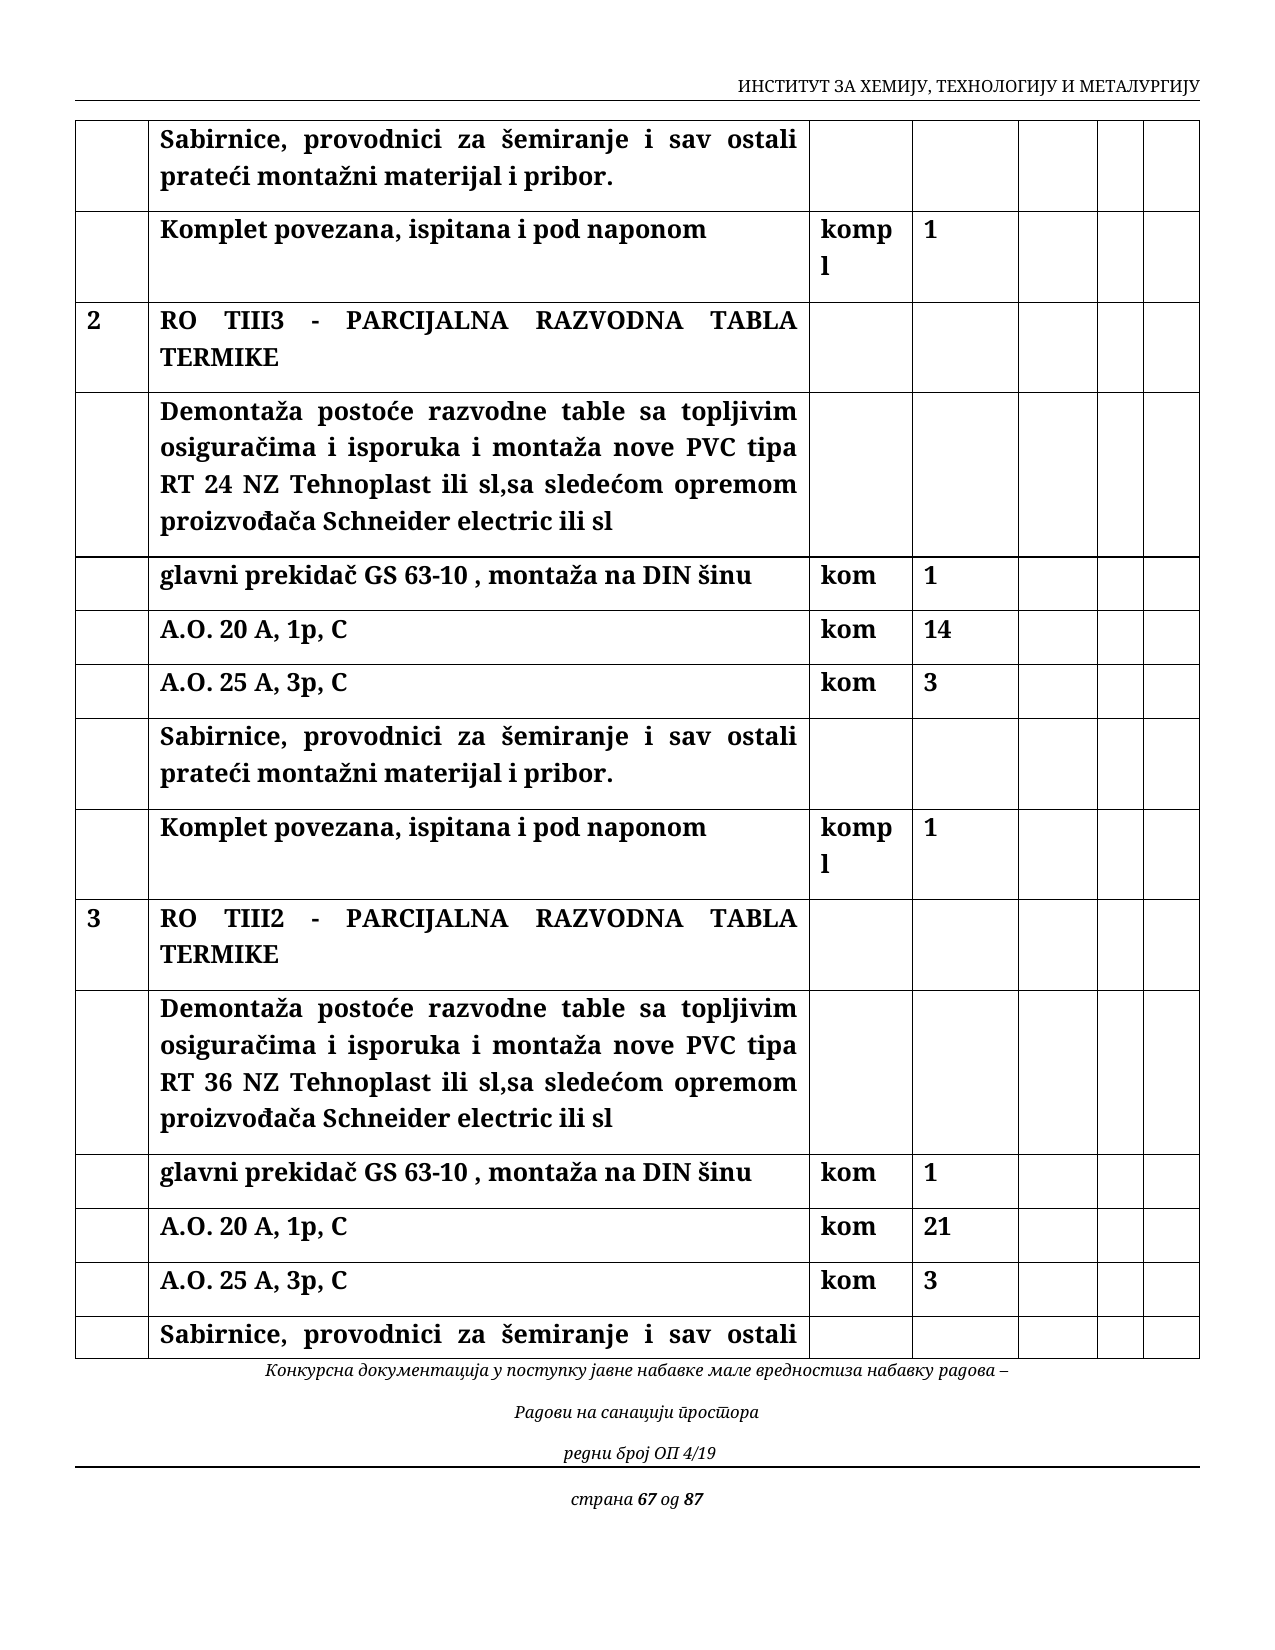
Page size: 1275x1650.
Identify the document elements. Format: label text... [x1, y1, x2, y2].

table_cell [810, 303, 912, 392]
table_cell kompl [810, 810, 912, 899]
table_cell [1144, 303, 1199, 392]
table_cell glavni prekidač GS 63-10 , montaža na DIN šinu [149, 1155, 809, 1208]
table_cell [1098, 900, 1143, 990]
table_cell [76, 558, 148, 610]
table_cell [810, 121, 912, 211]
table_cell Demontaža postoće razvodne table sa topljivim osiguračima i isporuka i montaža nove PVC tipa RT 36 NZ Tehnoplast ili sl,sa sledećom opremom proizvođača Schneider electric ili sl [149, 991, 809, 1154]
table_cell 1 [913, 1155, 1018, 1208]
table_cell [1019, 558, 1097, 610]
table_cell [1019, 900, 1097, 990]
table_cell RO TIII2 - PARCIJALNA RAZVODNA TABLA TERMIKE [149, 900, 809, 990]
table_cell Sabirnice, provodnici za šemiranje i sav ostali prateći montažni materijal i pribor. [149, 719, 809, 808]
table_cell 14 [913, 611, 1018, 664]
table_cell [1144, 991, 1199, 1154]
table_cell [1144, 212, 1199, 302]
table_cell [913, 719, 1018, 808]
table_cell [1144, 121, 1199, 211]
table_cell [913, 303, 1018, 392]
table_cell [1144, 1155, 1199, 1208]
table_cell A.O. 20 A, 1p, C [149, 1209, 809, 1262]
table_cell RO TIII3 - PARCIJALNA RAZVODNA TABLA TERMIKE [149, 303, 809, 392]
table_cell Demontaža postoće razvodne table sa topljivim osiguračima i isporuka i montaža nove PVC tipa RT 24 NZ Tehnoplast ili sl,sa sledećom opremom proizvođača Schneider electric ili sl [149, 393, 809, 556]
table_cell Sabirnice, provodnici za šemiranje i sav ostali prateći montažni materijal i pribor. [149, 121, 809, 211]
table_cell [1098, 393, 1143, 556]
table_cell [76, 212, 148, 302]
table_cell [1019, 1263, 1097, 1316]
table_cell [1098, 611, 1143, 664]
table_cell [810, 393, 912, 556]
table_cell [76, 719, 148, 808]
table_cell kom [810, 611, 912, 664]
table_cell [810, 900, 912, 990]
table_cell [1144, 611, 1199, 664]
table_cell 21 [913, 1209, 1018, 1262]
table_cell [1098, 212, 1143, 302]
table_cell 1 [913, 810, 1018, 899]
table_cell [1144, 810, 1199, 899]
table_cell [1098, 991, 1143, 1154]
table_cell [76, 810, 148, 899]
table_cell [1144, 1263, 1199, 1316]
table_cell Komplet povezana, ispitana i pod naponom [149, 810, 809, 899]
table_cell [913, 991, 1018, 1154]
table_cell [1098, 810, 1143, 899]
table_cell [1098, 558, 1143, 610]
table_cell [1019, 393, 1097, 556]
table_cell 1 [913, 558, 1018, 610]
table_cell [1098, 1155, 1143, 1208]
table_cell [913, 121, 1018, 211]
table_cell [1098, 1317, 1143, 1358]
table_cell [1019, 810, 1097, 899]
table_cell 3 [913, 665, 1018, 718]
table_cell [1019, 212, 1097, 302]
table_cell [1144, 1317, 1199, 1358]
table_cell [1019, 303, 1097, 392]
table_cell A.O. 20 A, 1p, C [149, 611, 809, 664]
table_cell kom [810, 665, 912, 718]
table_cell 3 [913, 1263, 1018, 1316]
table_cell kom [810, 558, 912, 610]
table_cell [1098, 1209, 1143, 1262]
table_cell [76, 611, 148, 664]
table_cell Komplet povezana, ispitana i pod naponom [149, 212, 809, 302]
table_cell [1019, 121, 1097, 211]
table_cell [810, 1317, 912, 1358]
table_cell [1019, 1209, 1097, 1262]
table_cell [1098, 121, 1143, 211]
table_cell [913, 393, 1018, 556]
table_cell [810, 719, 912, 808]
table_cell 2 [76, 303, 148, 392]
table_cell [1144, 1209, 1199, 1262]
table_cell [76, 1317, 148, 1358]
table_cell [1144, 900, 1199, 990]
table_cell 1 [913, 212, 1018, 302]
table_cell [76, 393, 148, 556]
table_cell [1019, 611, 1097, 664]
table_cell [1144, 665, 1199, 718]
table_cell kom [810, 1209, 912, 1262]
table_cell [1144, 719, 1199, 808]
table_cell [1019, 665, 1097, 718]
table_cell [1098, 303, 1143, 392]
table_cell kompl [810, 212, 912, 302]
table_cell [1098, 665, 1143, 718]
table_cell [1098, 1263, 1143, 1316]
table_cell [1144, 558, 1199, 610]
table_cell A.O. 25 A, 3p, C [149, 1263, 809, 1316]
table_cell kom [810, 1155, 912, 1208]
table_cell [76, 1155, 148, 1208]
table_cell [913, 1317, 1018, 1358]
table_cell [76, 1209, 148, 1262]
table_cell 3 [76, 900, 148, 990]
table_cell [1019, 991, 1097, 1154]
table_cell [149, 1317, 809, 1358]
table_cell [1098, 719, 1143, 808]
table_cell [1019, 1317, 1097, 1358]
table_cell [1019, 1155, 1097, 1208]
table_cell [913, 900, 1018, 990]
table_cell [1019, 719, 1097, 808]
table_cell [76, 121, 148, 211]
table_cell [76, 1263, 148, 1316]
table_cell A.O. 25 A, 3p, C [149, 665, 809, 718]
table_cell glavni prekidač GS 63-10 , montaža na DIN šinu [149, 558, 809, 610]
table_cell kom [810, 1263, 912, 1316]
table_cell [810, 991, 912, 1154]
table_cell [76, 665, 148, 718]
table_cell [76, 991, 148, 1154]
table_cell [1144, 393, 1199, 556]
